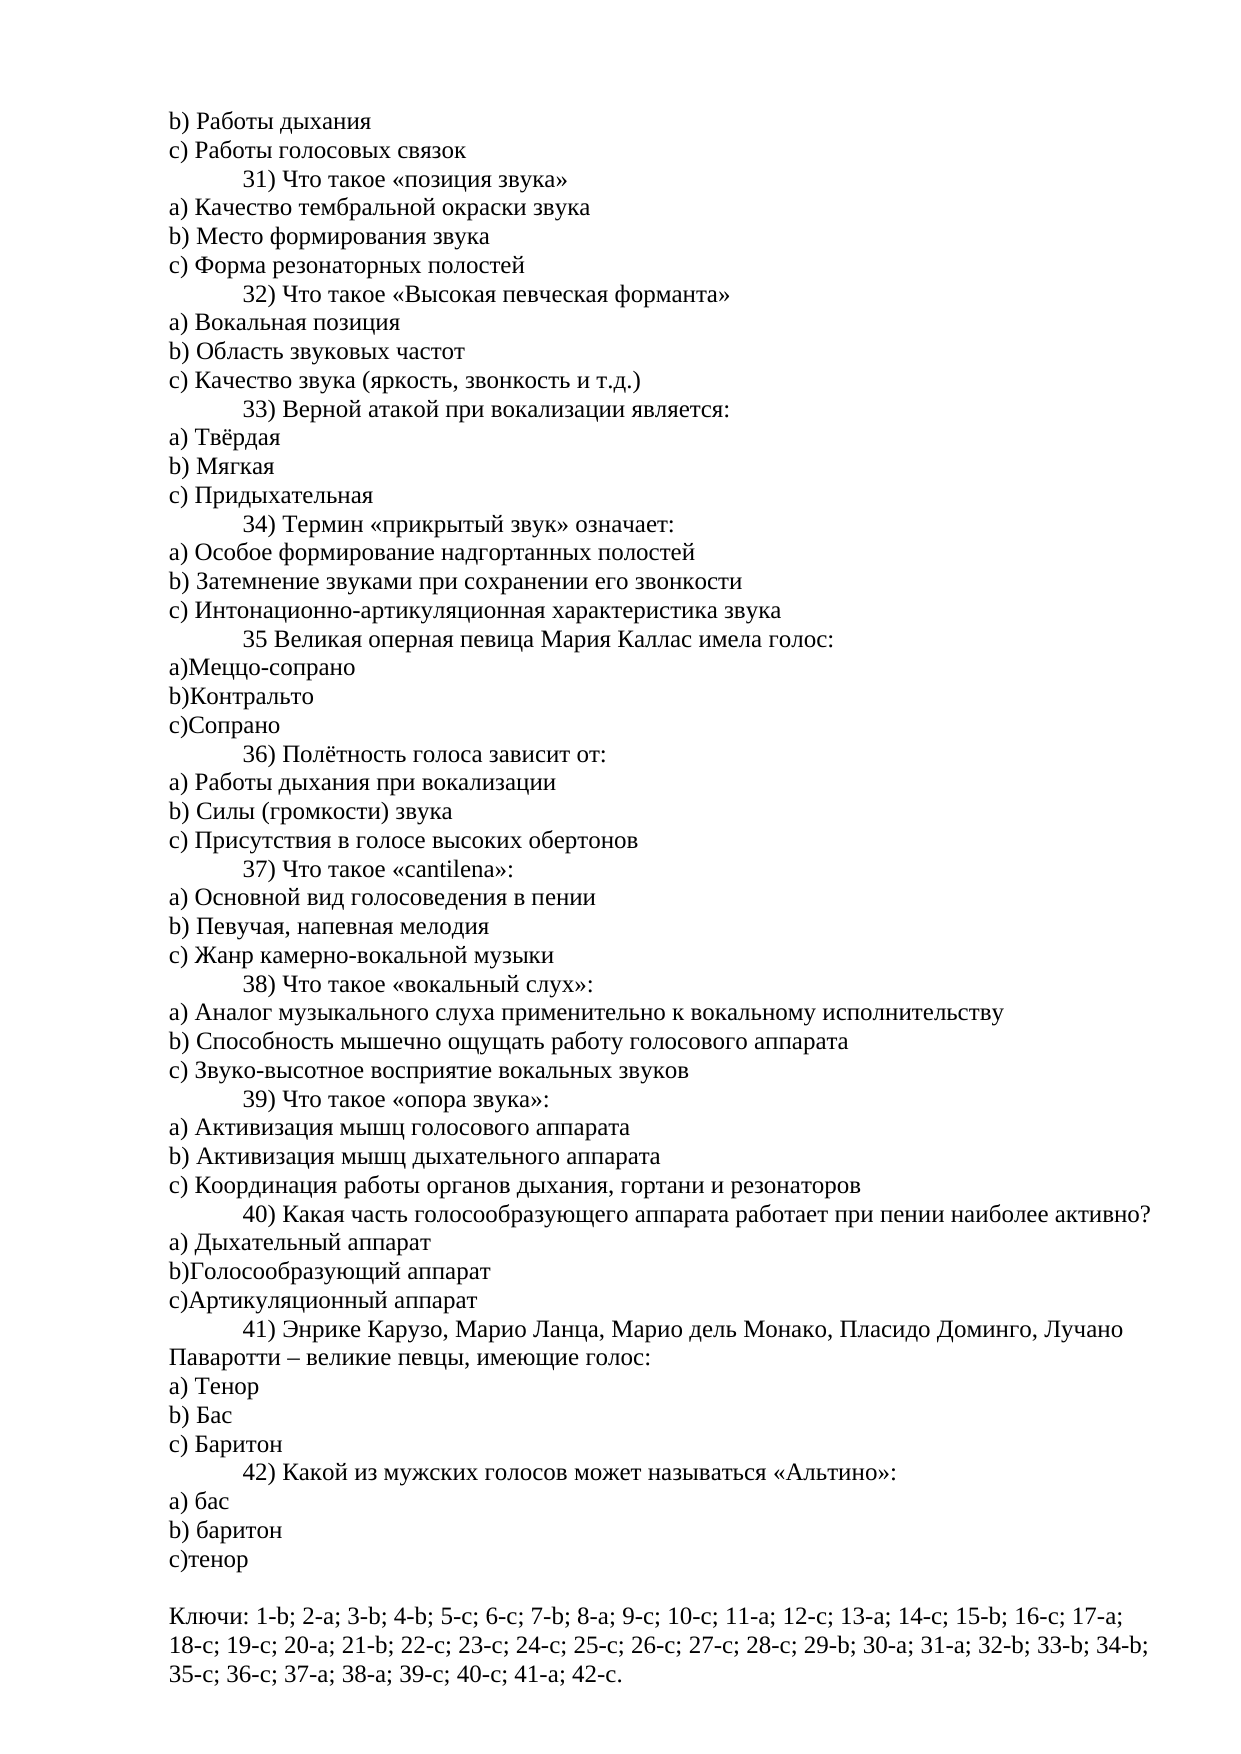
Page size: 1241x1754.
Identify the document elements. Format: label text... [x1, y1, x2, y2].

text 42) Какой из мужских голосов может называться «Альтино»: [169, 1457, 1159, 1486]
text Ключи: 1-b; 2-a; 3-b; 4-b; 5-c; 6-c; 7-b; 8-a; 9-c; 10-c; 11-a; 12-c; 13-a; 14-c; 15-b; 16-c; 17-a; 18-c; 19-c; 20-a; 21-b; 22-c; 23-c; 24-c; 25-c; 26-c; 27-c; 28-c; 29-b; 30-a; 31-a; 32-b; 33-b; 34-b; 35-c; 36-c; 37-a; 38-a; 39-c; 40-c; 41-a; 42-c. [169, 1601, 1159, 1687]
text 40) Какая часть голосообразующего аппарата работает при пении наиболее активно? [169, 1199, 1159, 1227]
text a) Работы дыхания при вокализации [169, 767, 1159, 796]
text b) баритон [169, 1515, 1159, 1544]
text c) Баритон [169, 1429, 1159, 1457]
text c) Придыхательная [169, 480, 1159, 509]
text a) Вокальная позиция [169, 307, 1159, 336]
text a) Особое формирование надгортанных полостей [169, 537, 1159, 566]
text b)Контральто [169, 681, 1159, 710]
text c) Звуко-высотное восприятие вокальных звуков [169, 1055, 1159, 1084]
text b) Бас [169, 1400, 1159, 1429]
text а) Дыхательный аппарат [169, 1227, 1159, 1256]
text a) Тенор [169, 1371, 1159, 1400]
text а) бас [169, 1486, 1159, 1515]
text 38) Что такое «вокальный слух»: [169, 969, 1159, 997]
text а)Меццо-сопрано [169, 652, 1159, 681]
text b) Силы (громкости) звука [169, 796, 1159, 825]
text 39) Что такое «опора звука»: [169, 1084, 1159, 1112]
text b) Затемнение звуками при сохранении его звонкости [169, 566, 1159, 595]
text c) Жанр камерно-вокальной музыки [169, 940, 1159, 969]
text 36) Полётность голоса зависит от: [169, 739, 1159, 767]
text 34) Термин «прикрытый звук» означает: [169, 509, 1159, 537]
text b) Место формирования звука [169, 221, 1159, 250]
text a) Активизация мышц голосового аппарата [169, 1112, 1159, 1141]
text c) Присутствия в голосе высоких обертонов [169, 825, 1159, 854]
text 33) Верной атакой при вокализации является: [169, 394, 1159, 422]
text c) Форма резонаторных полостей [169, 250, 1159, 279]
text b)Голосообразующий аппарат [169, 1256, 1159, 1285]
text c) Качество звука (яркость, звонкость и т.д.) [169, 365, 1159, 394]
text c) Интонационно-артикуляционная характеристика звука [169, 595, 1159, 624]
text c)тенор [169, 1544, 1159, 1572]
text 37) Что такое «cantilena»: [169, 854, 1159, 882]
text 32) Что такое «Высокая певческая форманта» [169, 279, 1159, 307]
text c)Артикуляционный аппарат [169, 1285, 1159, 1314]
text a) Аналог музыкального слуха применительно к вокальному исполнительству [169, 997, 1159, 1026]
text b) Певучая, напевная мелодия [169, 911, 1159, 940]
text b) Мягкая [169, 451, 1159, 480]
text c)Сопрано [169, 710, 1159, 739]
text c) Координация работы органов дыхания, гортани и резонаторов [169, 1170, 1159, 1199]
text b) Работы дыхания [169, 106, 1159, 135]
text c) Работы голосовых связок [169, 135, 1159, 164]
text a) Основной вид голосоведения в пении [169, 882, 1159, 911]
text b) Активизация мышц дыхательного аппарата [169, 1141, 1159, 1170]
text a) Качество тембральной окраски звука [169, 192, 1159, 221]
text b) Область звуковых частот [169, 336, 1159, 365]
text 35 Великая оперная певица Мария Каллас имела голос: [169, 624, 1159, 652]
text 41) Энрике Карузо, Марио Ланца, Марио дель Монако, Пласидо Доминго, Лучано Паваротти – великие певцы, имеющие голос: [169, 1314, 1159, 1371]
text 31) Что такое «позиция звука» [169, 164, 1159, 192]
text b) Способность мышечно ощущать работу голосового аппарата [169, 1026, 1159, 1055]
text a) Твёрдая [169, 422, 1159, 451]
